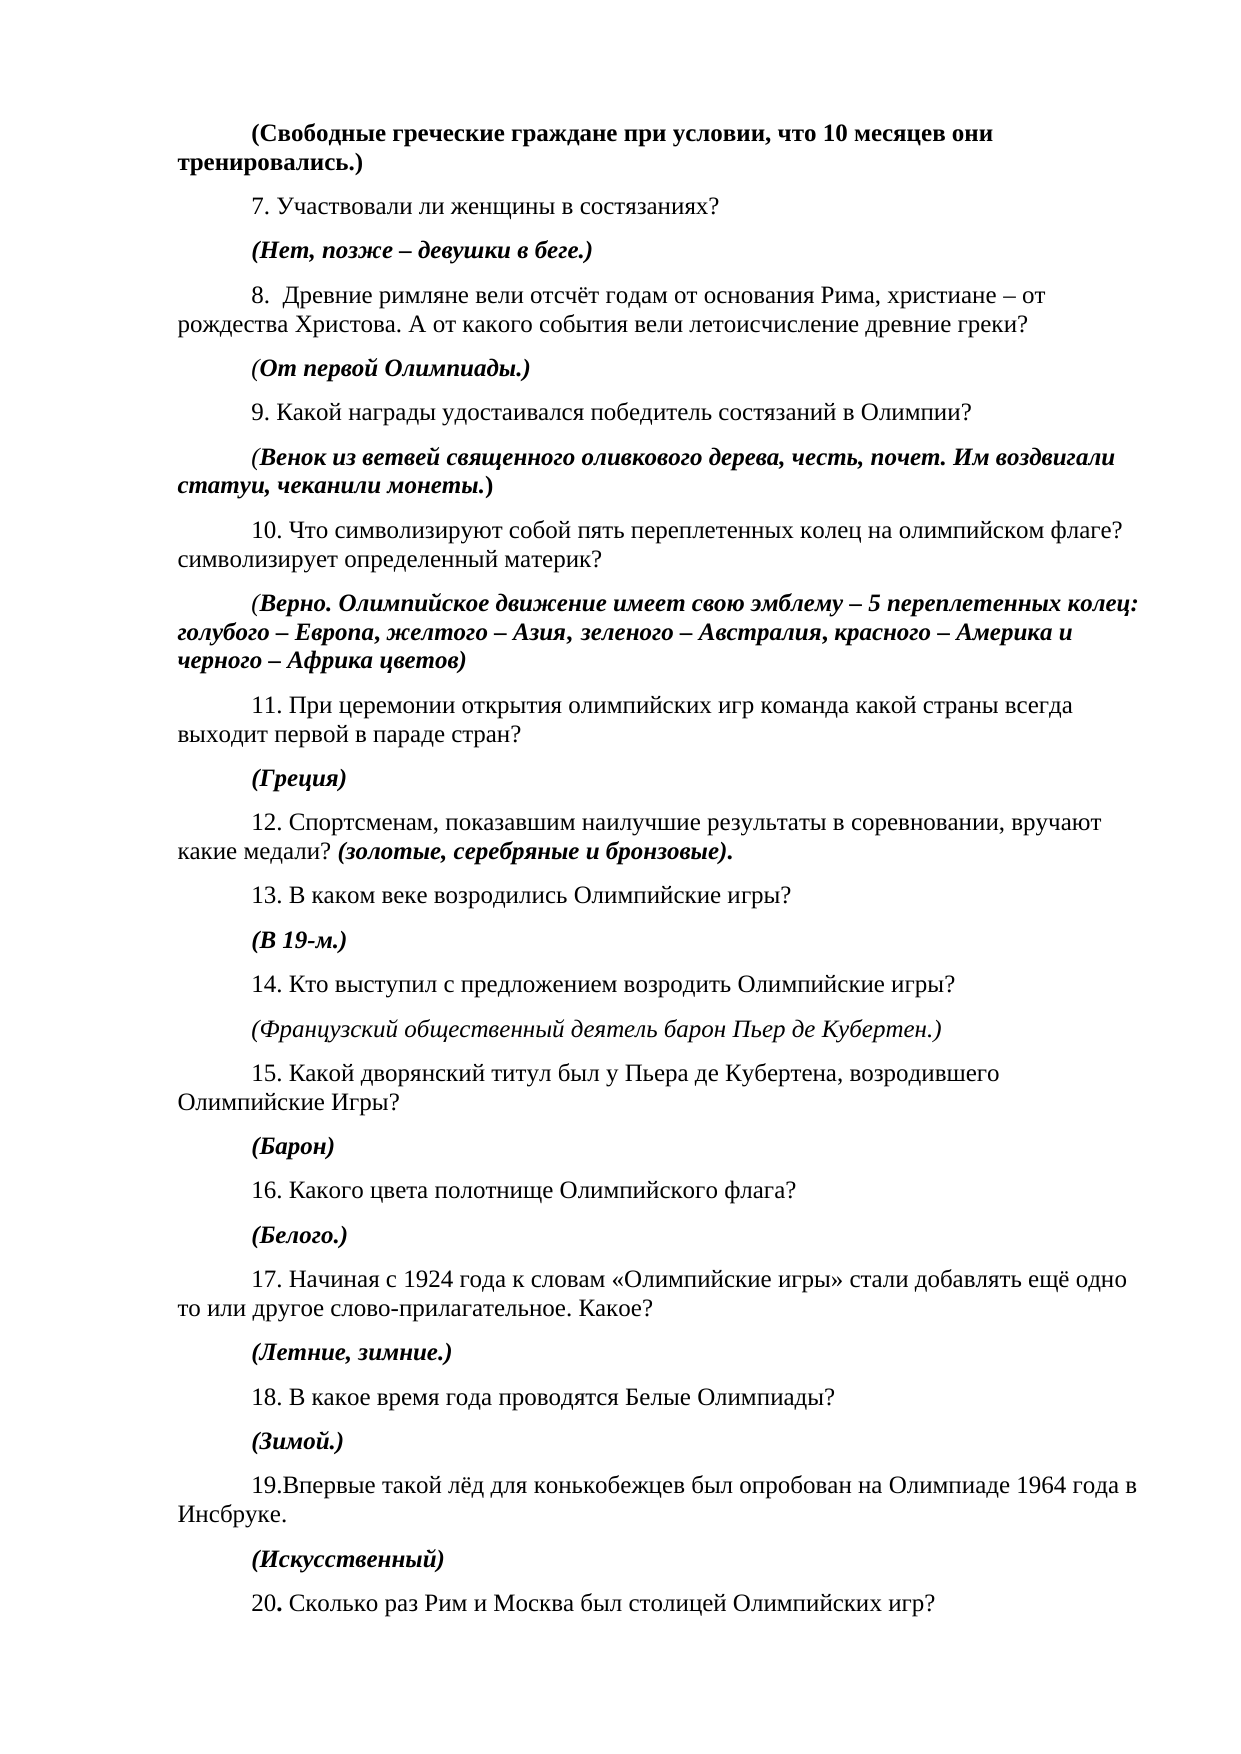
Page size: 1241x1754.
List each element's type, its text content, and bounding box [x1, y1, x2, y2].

text 9. Какой награды удостаивался победитель состязаний в Олимпии? [177, 397, 1152, 426]
text 13. В каком веке возродились Олимпийские игры? [177, 881, 1152, 909]
text 16. Какого цвета полотнище Олимпийского флага? [177, 1176, 1152, 1204]
text 19.Впервые такой лёд для конькобежцев был опробован на Олимпиаде 1964 года в Инсбруке. [177, 1471, 1152, 1528]
text (В 19-м.) [177, 925, 1152, 954]
text 18. В какое время года проводятся Белые Олимпиады? [177, 1382, 1152, 1411]
text 14. Кто выступил с предложением возродить Олимпийские игры? [177, 969, 1152, 998]
text (Барон) [177, 1131, 1152, 1160]
text (Верно. Олимпийское движение имеет свою эмблему – 5 переплетенных колец: голубого – Европа, желтого – Азия, зеленого – Австралия, красного – Америка и черного – Африка цветов) [177, 588, 1152, 674]
text (Венок из ветвей священного оливкового дерева, честь, почет. Им воздвигали статуи, чеканили монеты.) [177, 442, 1152, 499]
text (От первой Олимпиады.) [177, 353, 1152, 382]
text (Нет, позже – девушки в беге.) [177, 236, 1152, 264]
text (Искусственный) [177, 1544, 1152, 1572]
text 8. Древние римляне вели отсчёт годам от основания Рима, христиане – от рождества Христова. А от какого события вели летоисчисление древние греки? [177, 280, 1152, 337]
text 10. Что символизируют собой пять переплетенных колец на олимпийском флаге? символизирует определенный материк? [177, 515, 1152, 572]
text 12. Спортсменам, показавшим наилучшие результаты в соревновании, вручают какие медали? (золотые, серебряные и бронзовые). [177, 807, 1152, 865]
text (Свободные греческие граждане при условии, что 10 месяцев они тренировались.) [177, 118, 1152, 176]
text (Летние, зимние.) [177, 1337, 1152, 1366]
text 17. Начиная с 1924 года к словам «Олимпийские игры» стали добавлять ещё одно то или другое слово-прилагательное. Какое? [177, 1264, 1152, 1322]
text (Греция) [177, 763, 1152, 792]
text 15. Какой дворянский титул был у Пьера де Кубертена, возродившего Олимпийские Игры? [177, 1058, 1152, 1116]
text (Белого.) [177, 1220, 1152, 1249]
text 7. Участвовали ли женщины в состязаниях? [177, 191, 1152, 220]
text 11. При церемонии открытия олимпийских игр команда какой страны всегда выходит первой в параде стран? [177, 690, 1152, 747]
text (Зимой.) [177, 1426, 1152, 1455]
text 20. Сколько раз Рим и Москва был столицей Олимпийских игр? [177, 1588, 1152, 1617]
text (Французский общественный деятель барон Пьер де Кубертен.) [177, 1014, 1152, 1042]
